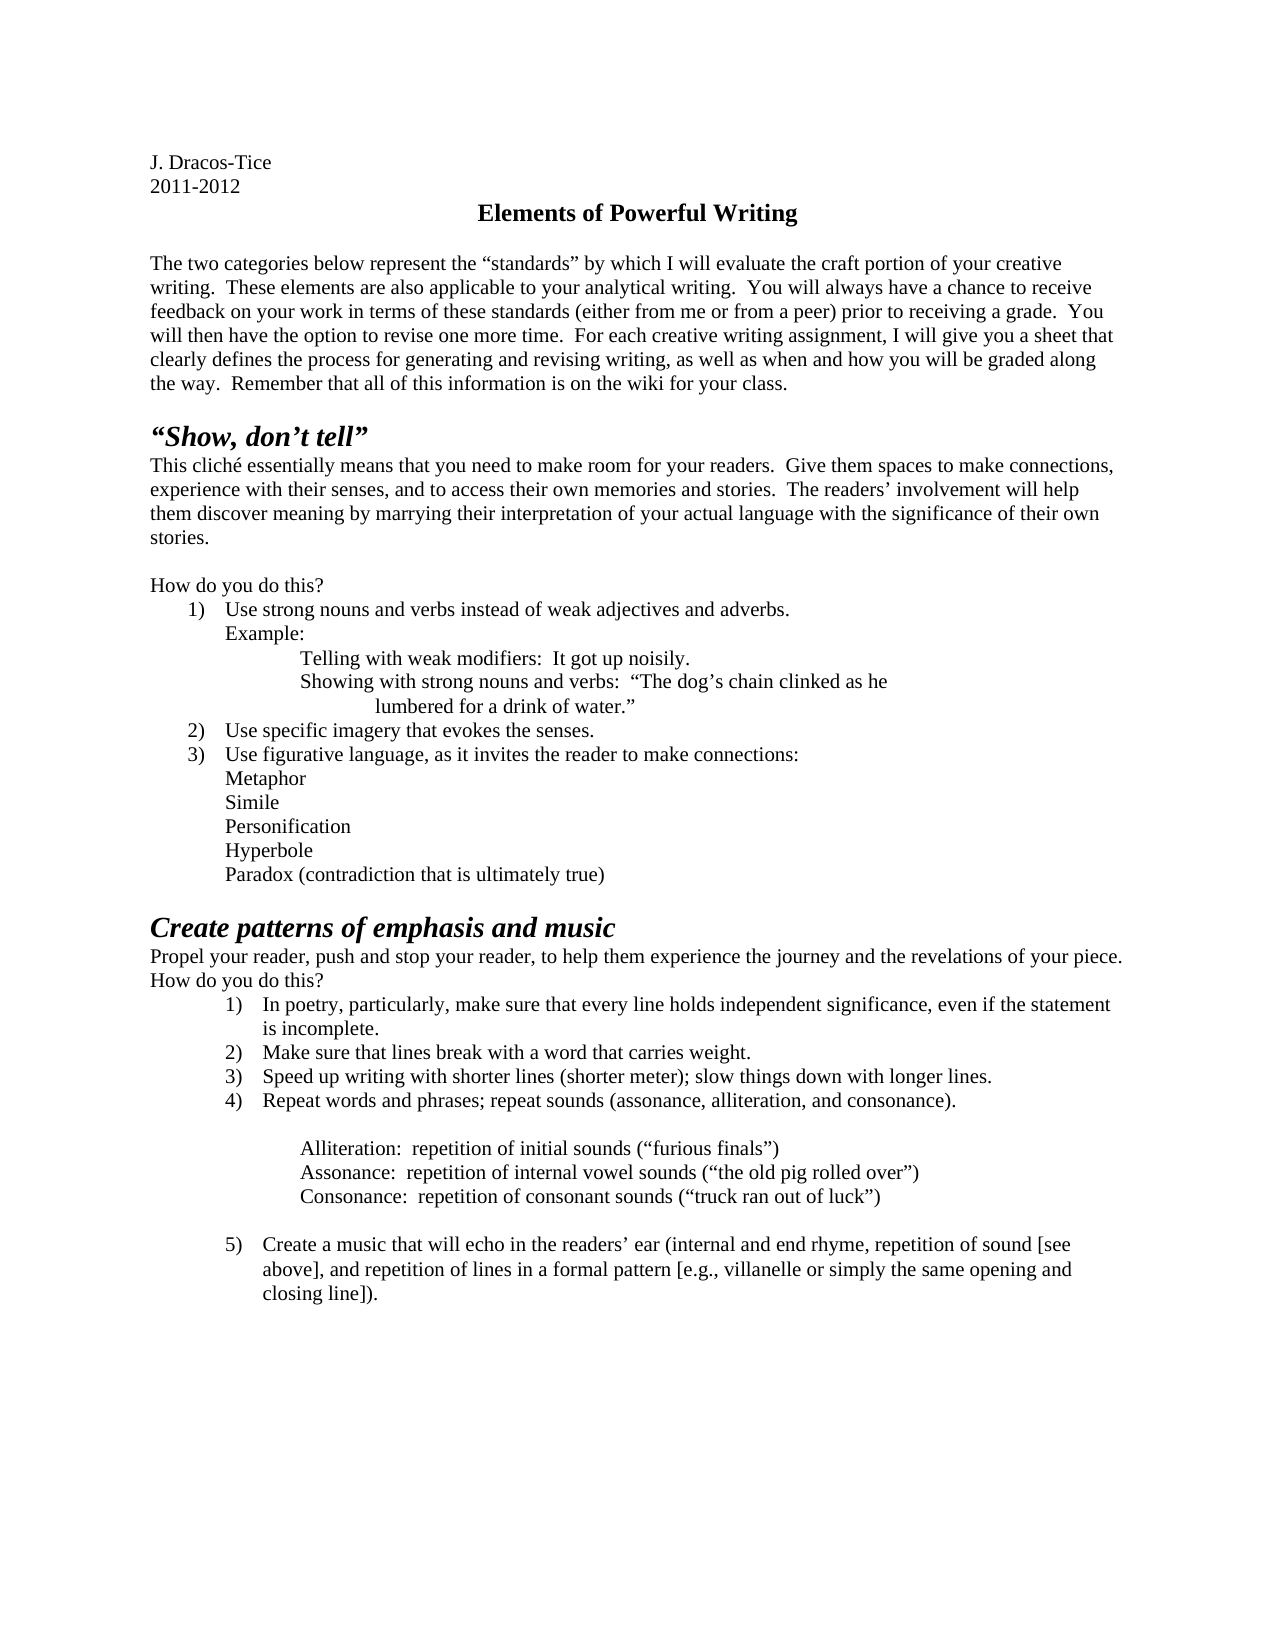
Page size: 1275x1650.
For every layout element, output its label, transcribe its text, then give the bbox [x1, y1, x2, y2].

list Make sure that lines break with a word that carries weight. [225, 1040, 1125, 1064]
list Create a music that will echo in the readers’ ear (internal and end rhyme, repetition of sound [see above], and repetition of lines in a formal pattern [e.g., villanelle or simply the same opening and closing line]). [225, 1232, 1125, 1304]
text 2011-2012 [150, 174, 1125, 198]
text “Show, don’t tell” [150, 419, 1125, 453]
list Personification [225, 814, 1125, 838]
text This cliché essentially means that you need to make room for your readers. Give them spaces to make connections, experience with their senses, and to access their own memories and stories. The readers’ involvement will help them discover meaning by marrying their interpretation of your actual language with the significance of their own stories. [150, 453, 1125, 549]
list Telling with weak modifiers: It got up noisily. [225, 645, 1125, 669]
list Use strong nouns and verbs instead of weak adjectives and adverbs. [187, 597, 1125, 621]
list Consonance: repetition of consonant sounds (“truck ran out of luck”) [225, 1184, 1125, 1208]
text J. Dracos-Tice [150, 150, 1125, 174]
list Alliteration: repetition of initial sounds (“furious finals”) [225, 1136, 1125, 1160]
list Use specific imagery that evokes the senses. [187, 718, 1125, 742]
text Elements of Powerful Writing [150, 198, 1125, 227]
text How do you do this? [150, 968, 1125, 992]
text How do you do this? [150, 573, 1125, 597]
list Example: [225, 621, 1125, 645]
text The two categories below represent the “standards” by which I will evaluate the craft portion of your creative writing. These elements are also applicable to your analytical writing. You will always have a chance to receive feedback on your work in terms of these standards (either from me or from a peer) prior to receiving a grade. You will then have the option to revise one more time. For each creative writing assignment, I will give you a sheet that clearly defines the process for generating and revising writing, as well as when and how you will be graded along the way. Remember that all of this information is on the wiki for your class. [150, 251, 1125, 395]
list Simile [225, 790, 1125, 814]
list lumbered for a drink of water.” [300, 693, 1125, 718]
list Metaphor [225, 766, 1125, 790]
list Showing with strong nouns and verbs: “The dog’s chain clinked as he [225, 669, 1125, 693]
list Use figurative language, as it invites the reader to make connections: [187, 742, 1125, 766]
list Hyperbole [225, 838, 1125, 862]
list Repeat words and phrases; repeat sounds (assonance, alliteration, and consonance). [225, 1088, 1125, 1112]
text Propel your reader, push and stop your reader, to help them experience the journey and the revelations of your piece. [150, 944, 1125, 968]
list Assonance: repetition of internal vowel sounds (“the old pig rolled over”) [225, 1160, 1125, 1184]
text Create patterns of emphasis and music [150, 910, 1125, 944]
list In poetry, particularly, make sure that every line holds independent significance, even if the statement is incomplete. [225, 992, 1125, 1040]
list Speed up writing with shorter lines (shorter meter); slow things down with longer lines. [225, 1064, 1125, 1088]
list Paradox (contradiction that is ultimately true) [225, 862, 1125, 886]
